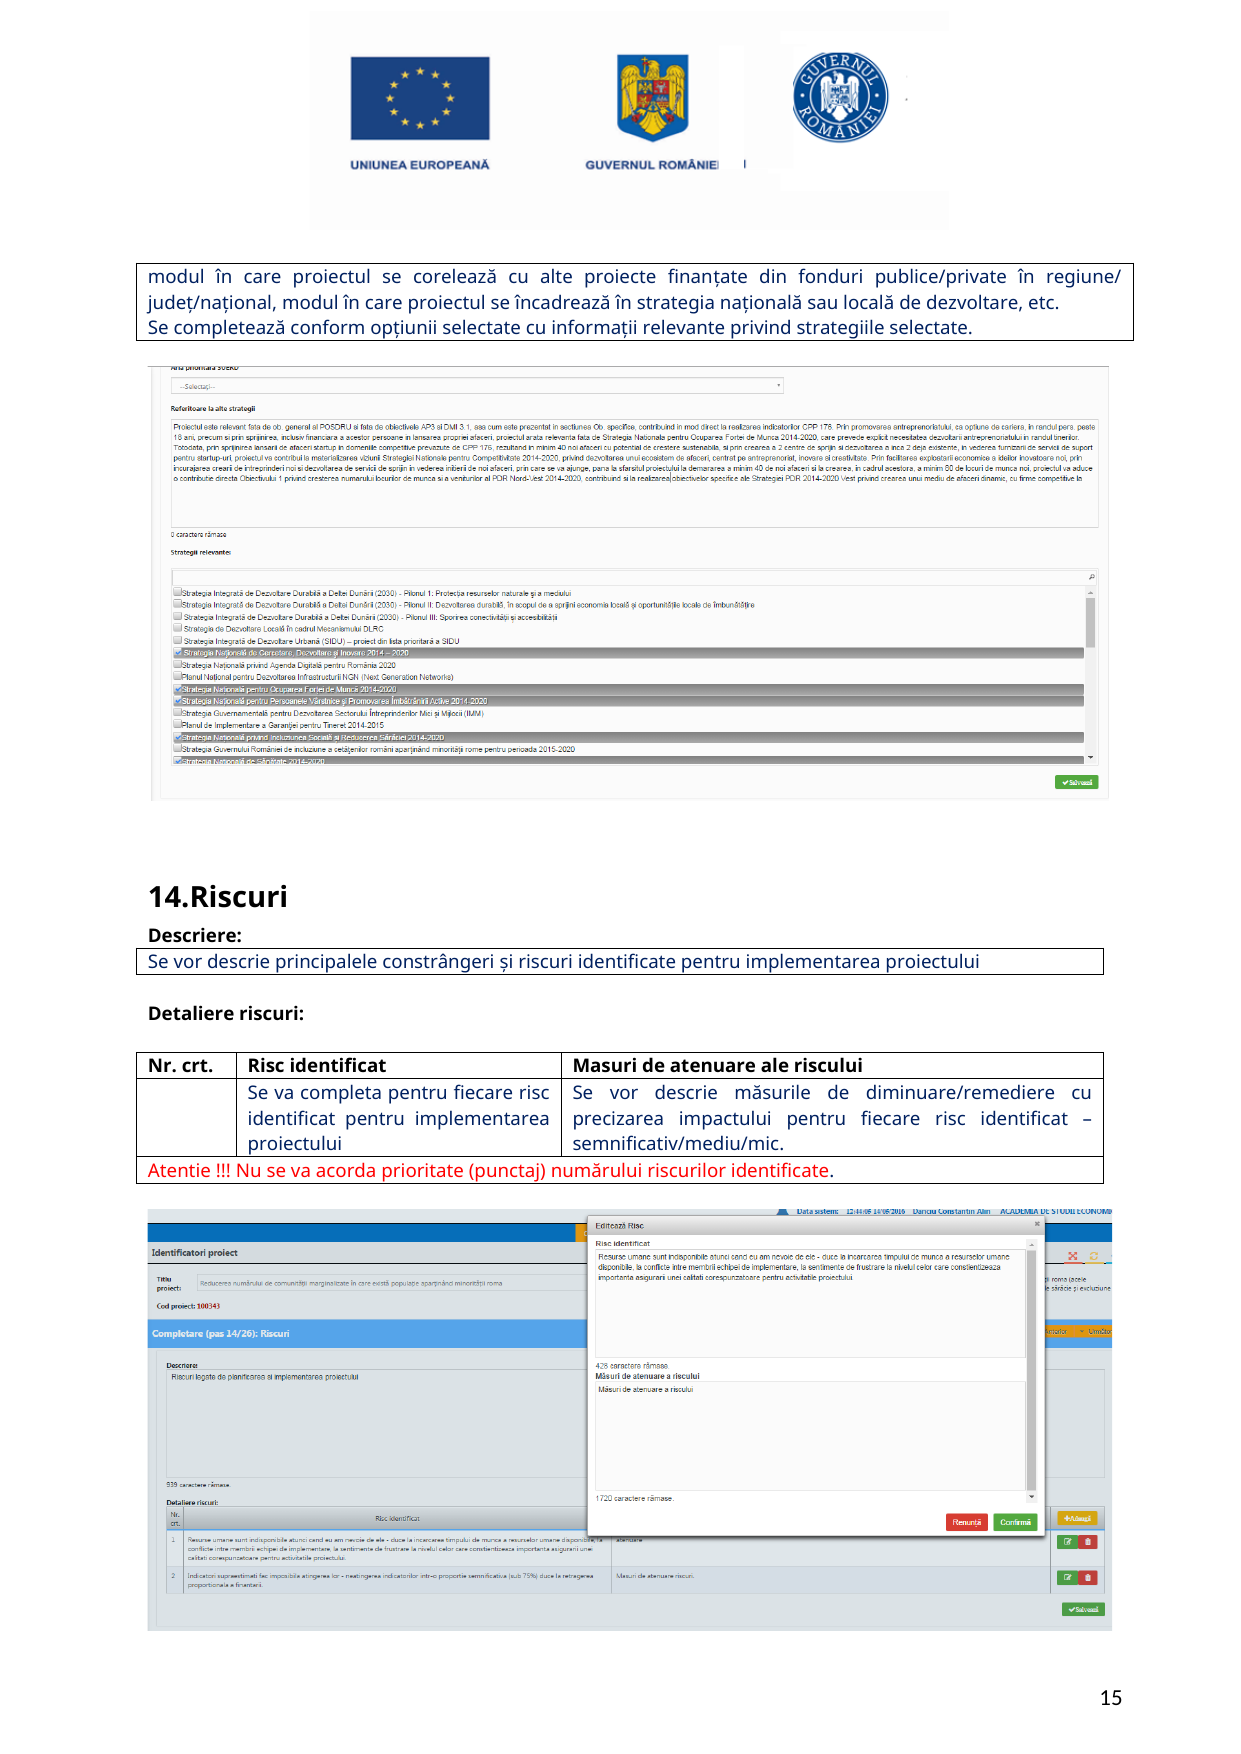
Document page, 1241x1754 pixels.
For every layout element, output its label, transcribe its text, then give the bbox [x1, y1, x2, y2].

picture [147, 366, 1109, 801]
picture [147, 1209, 1113, 1631]
text Detaliere riscuri: [148, 1001, 1122, 1026]
picture [309, 11, 950, 230]
table_header Risc identificat [237, 1053, 561, 1078]
table_cell Se va completa pentru fiecare risc identificat pentru implementarea proiectului [237, 1079, 561, 1156]
subtitle 14.Riscuri [148, 876, 1122, 916]
table_header Nr. crt. [137, 1053, 236, 1078]
table_header Masuri de atenuare ale riscului [562, 1053, 1103, 1078]
table_cell Se vor descrie măsurile de diminuare/remediere cu precizarea impactului pentru fiecare risc identificat – semnificativ/mediu/mic. [562, 1079, 1103, 1156]
table_header Se vor descrie principalele constrângeri şi riscuri identificate pentru implementarea proiectului [137, 949, 1103, 974]
text Descriere: [148, 922, 1122, 948]
table_cell [137, 1079, 236, 1156]
table_cell Atentie !!! Nu se va acorda prioritate (punctaj) numărului riscurilor identificate. [137, 1157, 1103, 1182]
